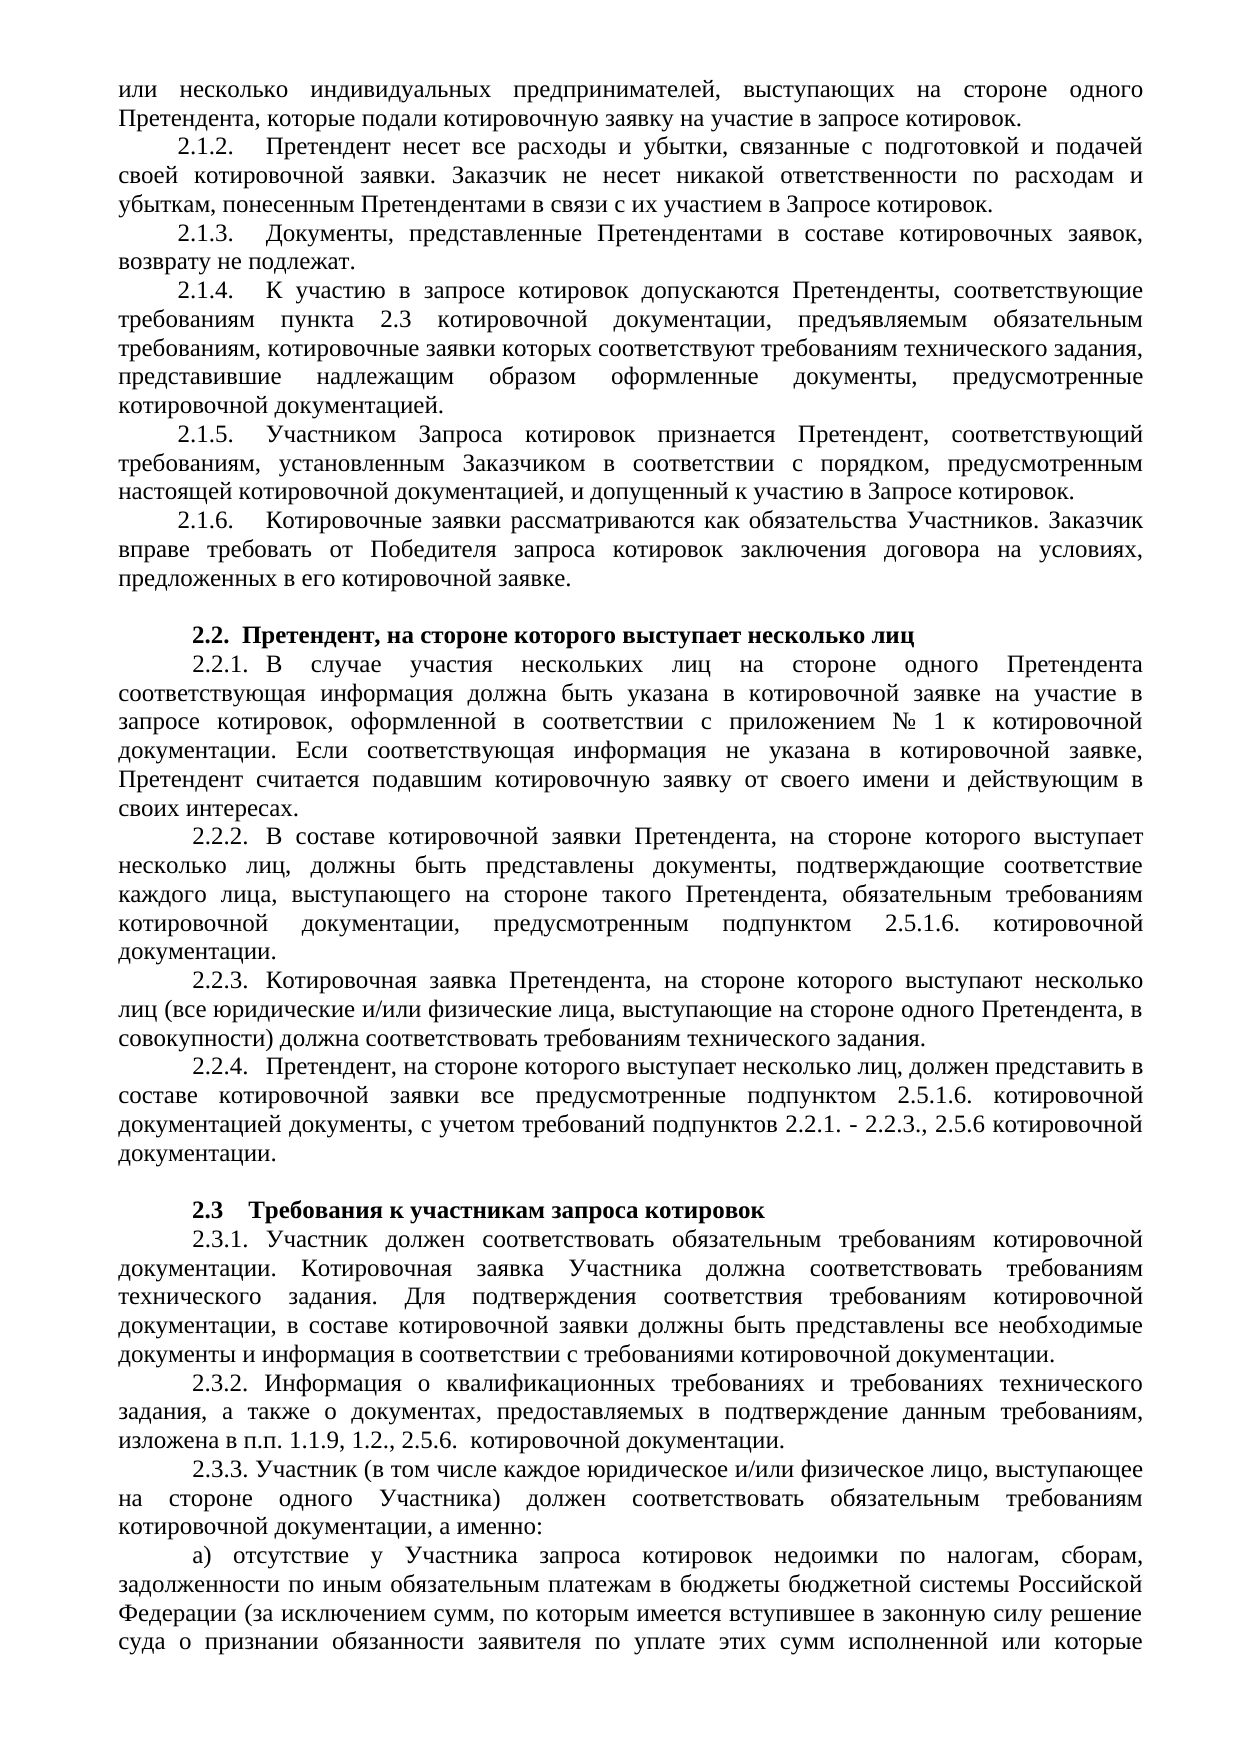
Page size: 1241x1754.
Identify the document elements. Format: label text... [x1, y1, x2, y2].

text 2.3.2. Информация о квалификационных требованиях и требованиях технического задания, а также о документах, предоставляемых в подтверждение данным требованиям, изложена в п.п. 1.1.9, 1.2., 2.5.6. котировочной документации. [118, 1368, 1144, 1454]
list Претендент несет все расходы и убытки, связанные с подготовкой и подачей своей котировочной заявки. Заказчик не несет никакой ответственности по расходам и убыткам, понесенным Претендентами в связи с их участием в Запросе котировок. [118, 131, 1144, 218]
list Котировочные заявки рассматриваются как обязательства Участников. Заказчик вправе требовать от Победителя запроса котировок заключения договора на условиях, предложенных в его котировочной заявке. [118, 505, 1144, 591]
list Котировочная заявка Претендента, на стороне которого выступают несколько лиц (все юридические и/или физические лица, выступающие на стороне одного Претендента, в совокупности) должна соответствовать требованиям технического задания. [118, 965, 1144, 1051]
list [118, 74, 1144, 131]
text 2.3.3. Участник (в том числе каждое юридическое и/или физическое лицо, выступающее на стороне одного Участника) должен соответствовать обязательным требованиям котировочной документации, а именно: [118, 1454, 1144, 1540]
subtitle 2.2. Претендент, на стороне которого выступает несколько лиц [118, 620, 1144, 649]
list Участником Запроса котировок признается Претендент, соответствующий требованиям, установленным Заказчиком в соответствии с порядком, предусмотренным настоящей котировочной документацией, и допущенный к участию в Запросе котировок. [118, 419, 1144, 505]
list Претендент, на стороне которого выступает несколько лиц, должен представить в составе котировочной заявки все предусмотренные подпунктом 2.5.1.6. котировочной документацией документы, с учетом требований подпунктов 2.2.1. - 2.2.3., 2.5.6 котировочной документации. [118, 1051, 1144, 1166]
list В случае участия нескольких лиц на стороне одного Претендента соответствующая информация должна быть указана в котировочной заявке на участие в запросе котировок, оформленной в соответствии с приложением № 1 к котировочной документации. Если соответствующая информация не указана в котировочной заявке, Претендент считается подавшим котировочную заявку от своего имени и действующим в своих интересах. [118, 649, 1144, 821]
list Документы, представленные Претендентами в составе котировочных заявок, возврату не подлежат. [118, 218, 1144, 275]
subtitle 2.3 Требования к участникам запроса котировок [192, 1195, 1144, 1224]
list Участник должен соответствовать обязательным требованиям котировочной документации. Котировочная заявка Участника должна соответствовать требованиям технического задания. Для подтверждения соответствия требованиям котировочной документации, в составе котировочной заявки должны быть представлены все необходимые документы и информация в соответствии с требованиями котировочной документации. [118, 1224, 1144, 1368]
list В составе котировочной заявки Претендента, на стороне которого выступает несколько лиц, должны быть представлены документы, подтверждающие соответствие каждого лица, выступающего на стороне такого Претендента, обязательным требованиям котировочной документации, предусмотренным подпунктом 2.5.1.6. котировочной документации. [118, 821, 1144, 965]
list К участию в запросе котировок допускаются Претенденты, соответствующие требованиям пункта 2.3 котировочной документации, предъявляемым обязательным требованиям, котировочные заявки которых соответствуют требованиям технического задания, представившие надлежащим образом оформленные документы, предусмотренные котировочной документацией. [118, 275, 1144, 419]
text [118, 1540, 1144, 1655]
